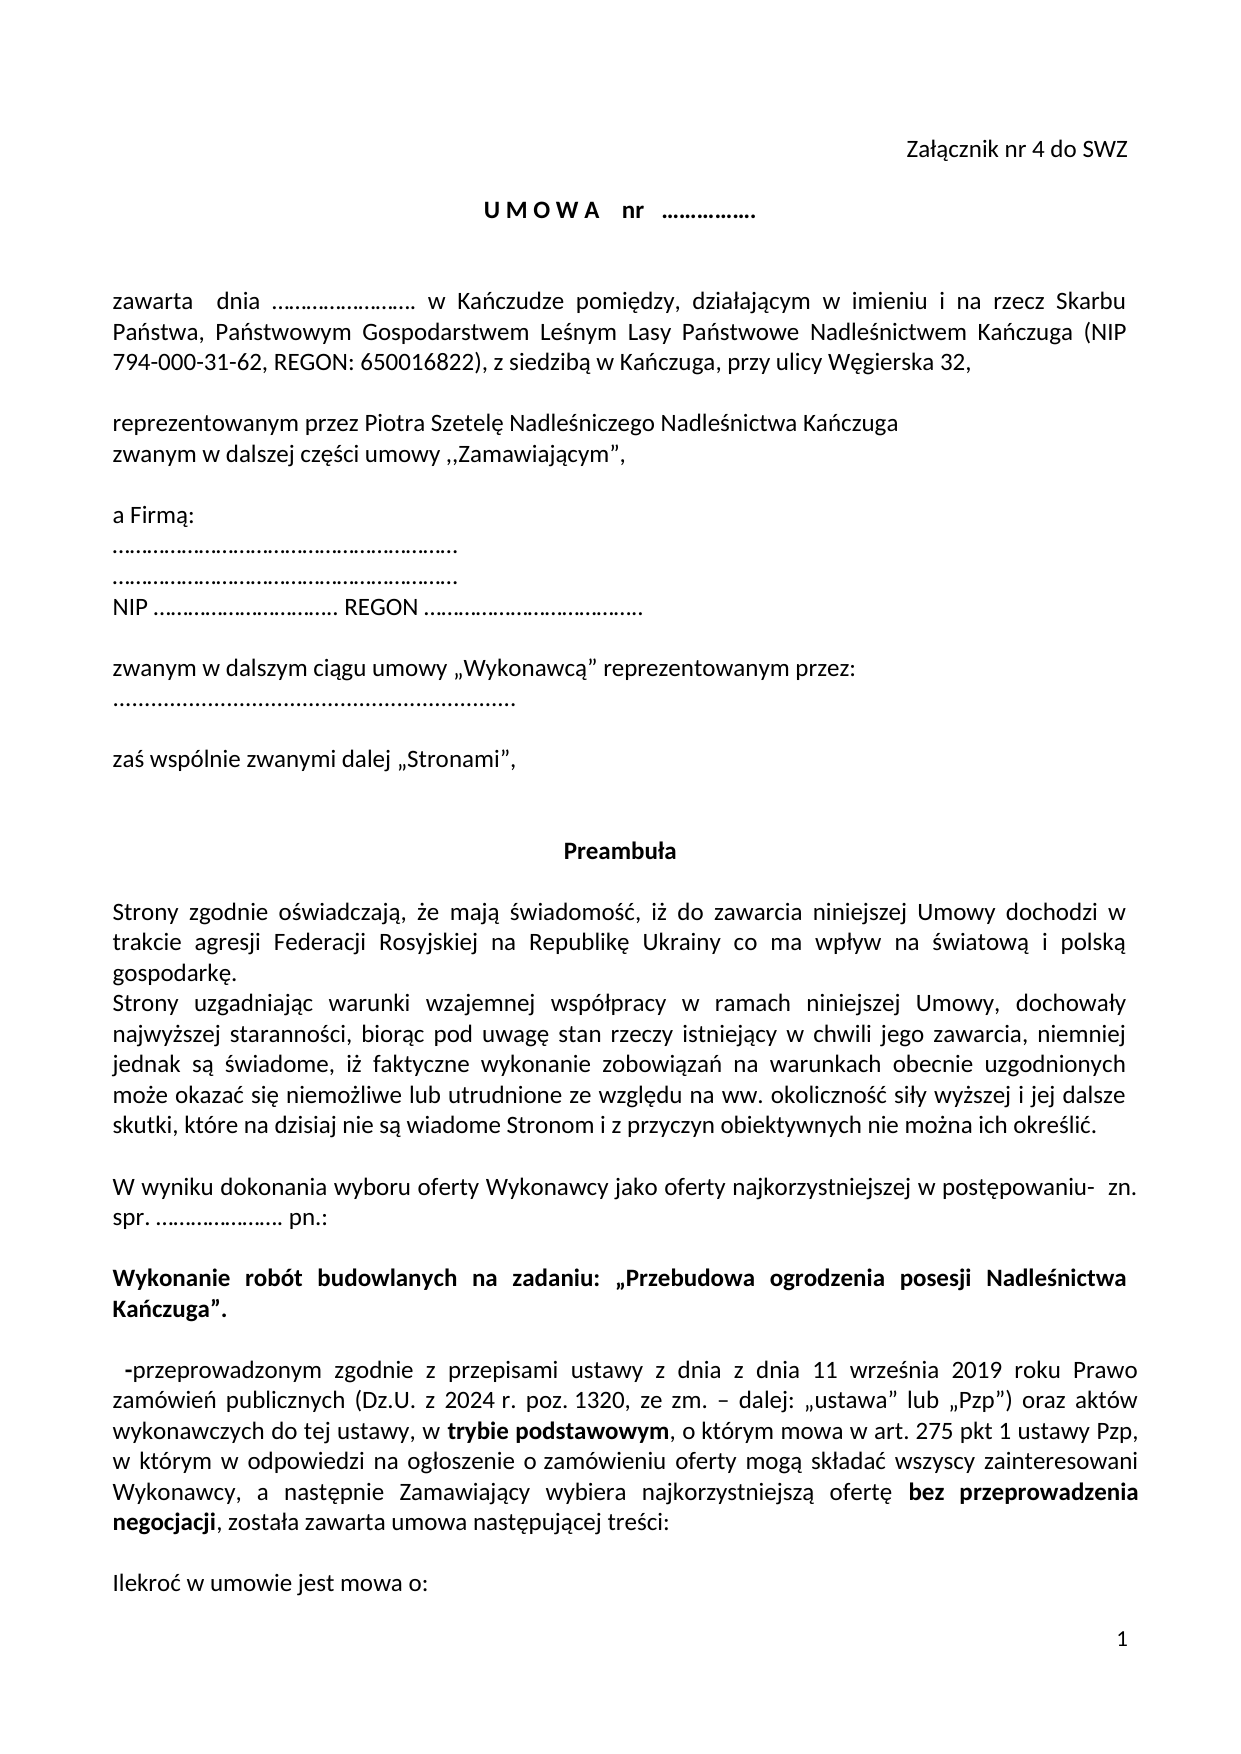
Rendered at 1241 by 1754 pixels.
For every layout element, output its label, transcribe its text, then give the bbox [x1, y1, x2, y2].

text Załącznik nr 4 do SWZ [112, 133, 1128, 163]
text NIP ………………………….. REGON ……………………………….. [112, 591, 1128, 621]
text -przeprowadzonym zgodnie z przepisami ustawy z dnia z dnia 11 września 2019 roku Prawo zamówień publicznych (Dz.U. z 2024 r. poz. 1320, ze zm. – dalej: „ustawa” lub „Pzp”) oraz aktów wykonawczych do tej ustawy, w trybie podstawowym, o którym mowa w art. 275 pkt 1 ustawy Pzp, w którym w odpowiedzi na ogłoszenie o zamówieniu oferty mogą składać wszyscy zainteresowani Wykonawcy, a następnie Zamawiający wybiera najkorzystniejszą ofertę bez przeprowadzenia negocjacji, została zawarta umowa następującej treści: [112, 1354, 1139, 1537]
text …………………………………………………… [112, 530, 1128, 560]
text zaś wspólnie zwanymi dalej „Stronami”, [112, 743, 1128, 774]
text W wyniku dokonania wyboru oferty Wykonawcy jako oferty najkorzystniejszej w postępowaniu- zn. spr. …………………. pn.: [112, 1171, 1139, 1232]
text Ilekroć w umowie jest mowa o: [112, 1567, 1128, 1598]
text zawarta dnia ……………………. w Kańczudze pomiędzy, działającym w imieniu i na rzecz Skarbu Państwa, Państwowym Gospodarstwem Leśnym Lasy Państwowe Nadleśnictwem Kańczuga (NIP 794-000-31-62, REGON: 650016822), z siedzibą w Kańczuga, przy ulicy Węgierska 32, [112, 286, 1128, 377]
text reprezentowanym przez Piotra Szetelę Nadleśniczego Nadleśnictwa Kańczuga [112, 408, 1128, 438]
text zwanym w dalszej części umowy ,,Zamawiającym”, [112, 438, 1128, 469]
text Wykonanie robót budowlanych na zadaniu: „Przebudowa ogrodzenia posesji Nadleśnictwa Kańczuga”. [112, 1262, 1128, 1323]
text Strony uzgadniając warunki wzajemnej współpracy w ramach niniejszej Umowy, dochowały najwyższej staranności, biorąc pod uwagę stan rzeczy istniejący w chwili jego zawarcia, niemniej jednak są świadome, iż faktyczne wykonanie zobowiązań na warunkach obecnie uzgodnionych może okazać się niemożliwe lub utrudnione ze względu na ww. okoliczność siły wyższej i jej dalsze skutki, które na dzisiaj nie są wiadome Stronom i z przyczyn obiektywnych nie można ich określić. [112, 987, 1128, 1140]
text Preambuła [112, 835, 1128, 865]
text a Firmą: [112, 499, 1128, 530]
text …………………………………………………… [112, 560, 1128, 591]
text ................................................................ [112, 682, 1128, 713]
text Strony zgodnie oświadczają, że mają świadomość, iż do zawarcia niniejszej Umowy dochodzi w trakcie agresji Federacji Rosyjskiej na Republikę Ukrainy co ma wpływ na światową i polską gospodarkę. [112, 896, 1128, 987]
text zwanym w dalszym ciągu umowy „Wykonawcą” reprezentowanym przez: [112, 652, 1128, 682]
text U M O W A nr ……………. [112, 194, 1128, 224]
